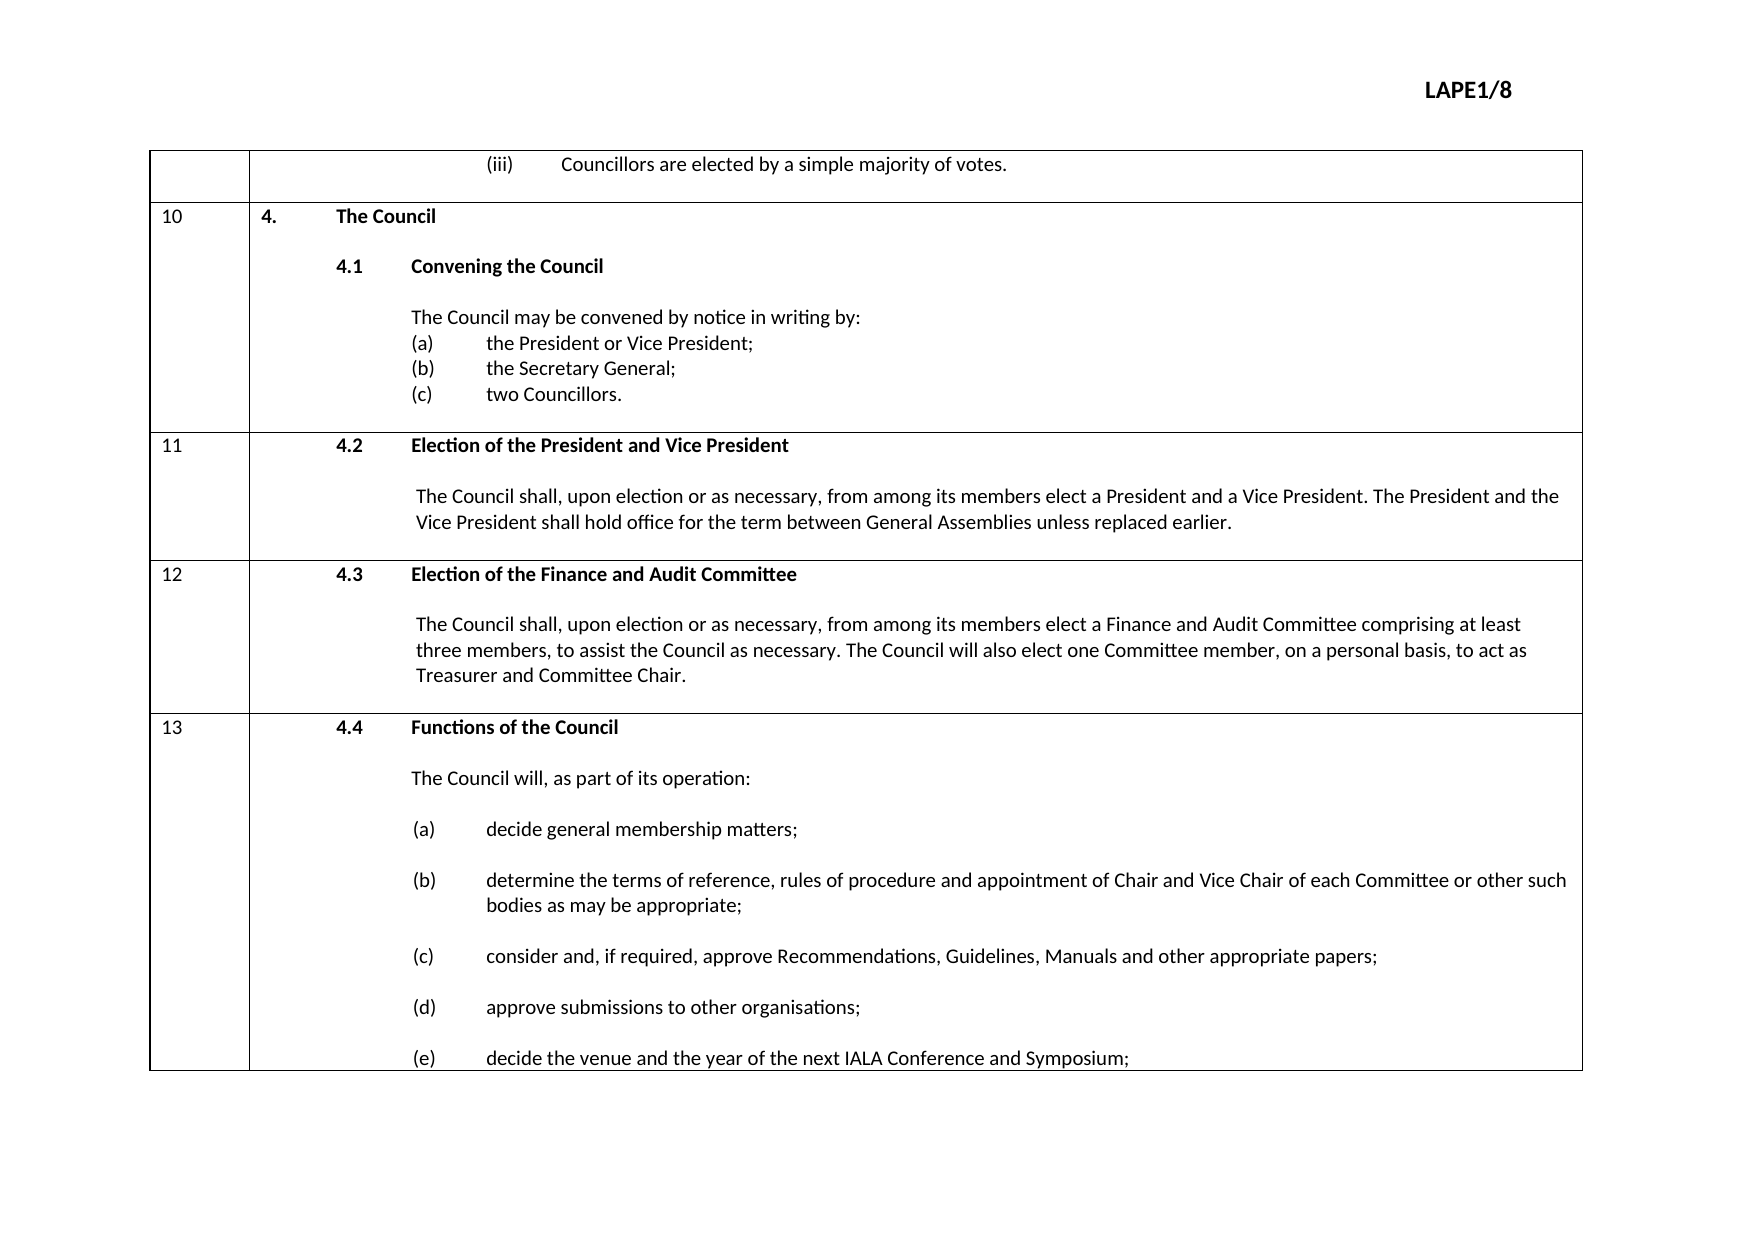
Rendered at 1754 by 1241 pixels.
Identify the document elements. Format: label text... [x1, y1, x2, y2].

table_cell 13 [151, 714, 249, 1070]
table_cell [250, 151, 1582, 202]
table_cell 11 [151, 433, 249, 560]
table_cell 9 [151, 151, 249, 202]
table_cell 4.2 Election of the President and Vice President The Council shall, upon election or as necessary, from among its members elect a President and a Vice President. The President and the Vice President shall hold office for the term between General Assemblies unless replaced earlier. [250, 433, 1582, 560]
table_cell 4. The Council 4.1 Convening the Council The Council may be convened by notice in writing by: (a) the President or Vice President; (b) the Secretary General; (c) two Councillors. [250, 203, 1582, 432]
table_cell 10 [151, 203, 249, 432]
table_cell 4.3 Election of the Finance and Audit Committee The Council shall, upon election or as necessary, from among its members elect a Finance and Audit Committee comprising at least three members, to assist the Council as necessary. The Council will also elect one Committee member, on a personal basis, to act as Treasurer and Committee Chair. [250, 561, 1582, 713]
table_cell 12 [151, 561, 249, 713]
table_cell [250, 714, 1582, 1070]
